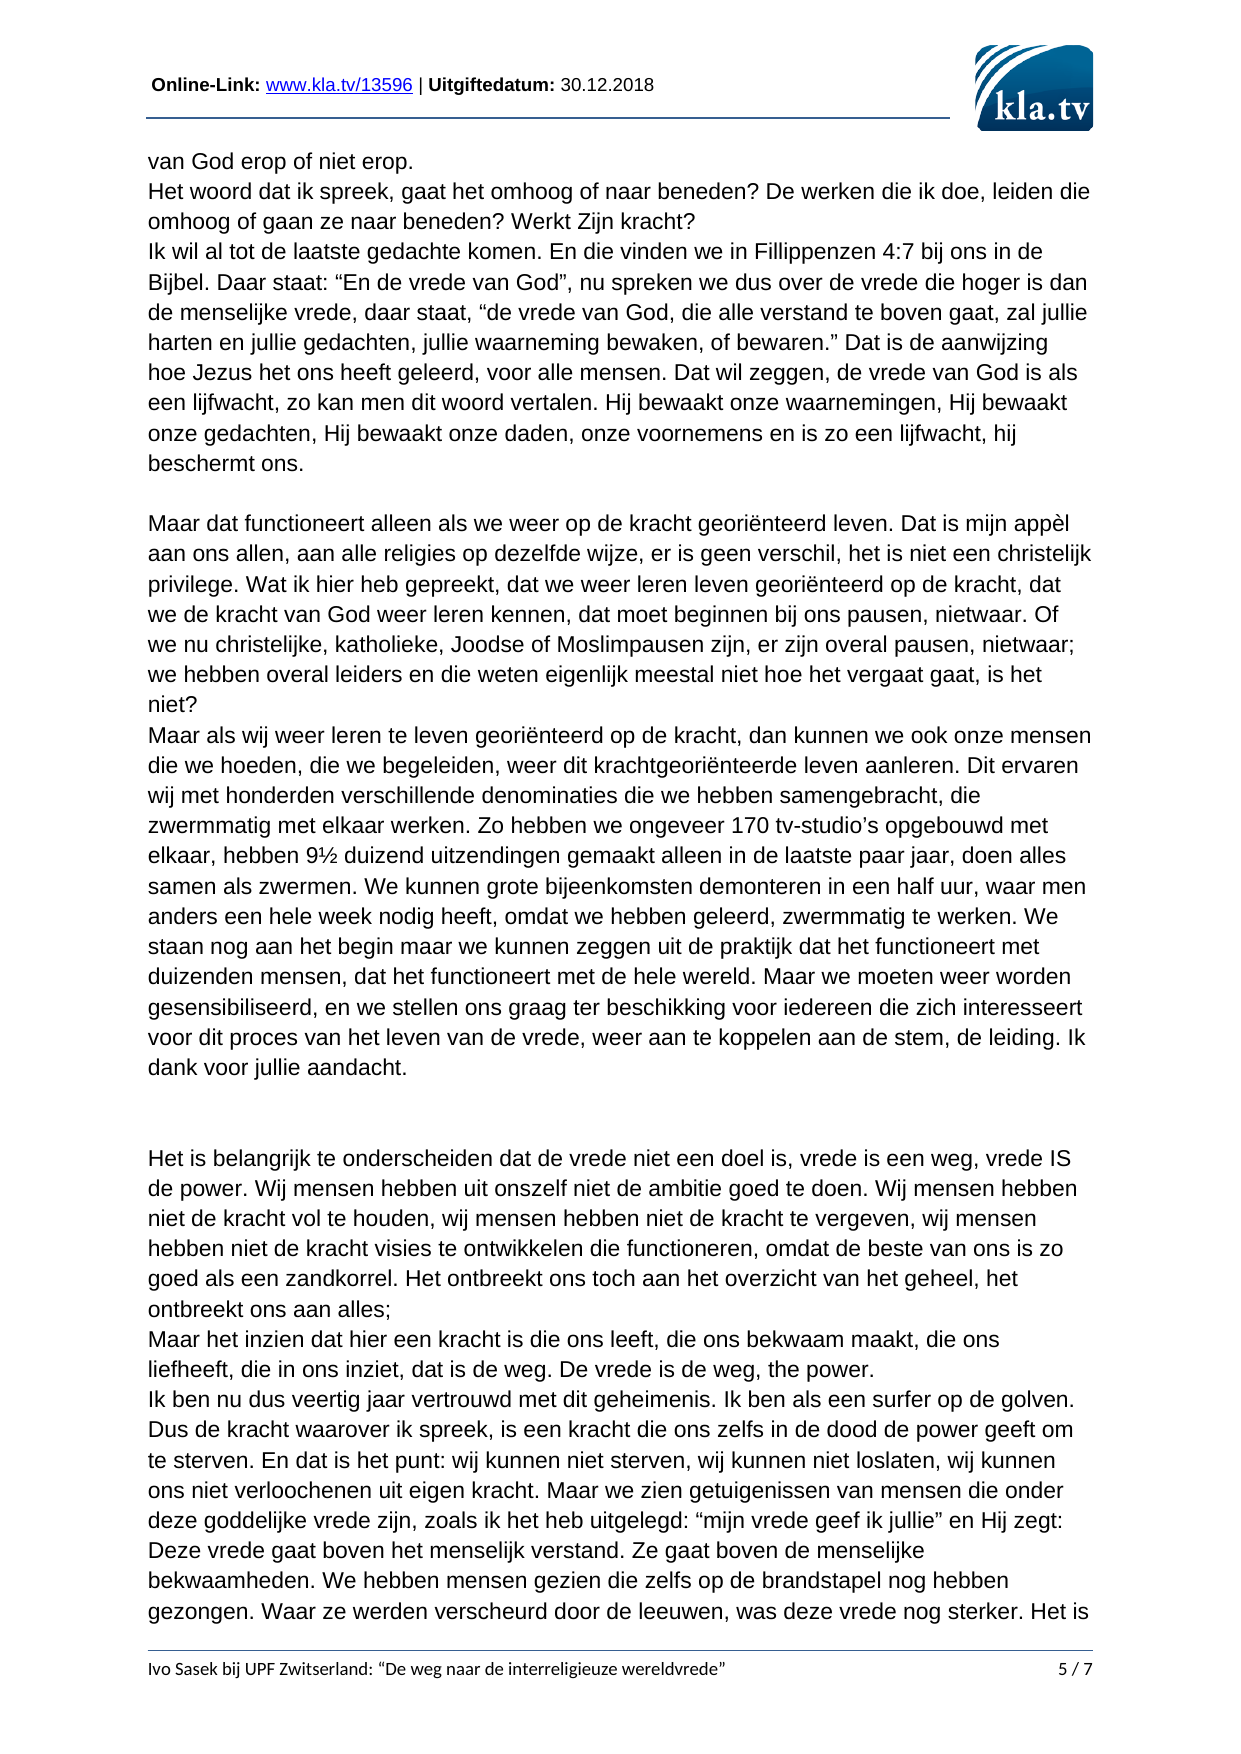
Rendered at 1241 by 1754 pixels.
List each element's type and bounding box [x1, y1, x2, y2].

text [148, 148, 1093, 1624]
